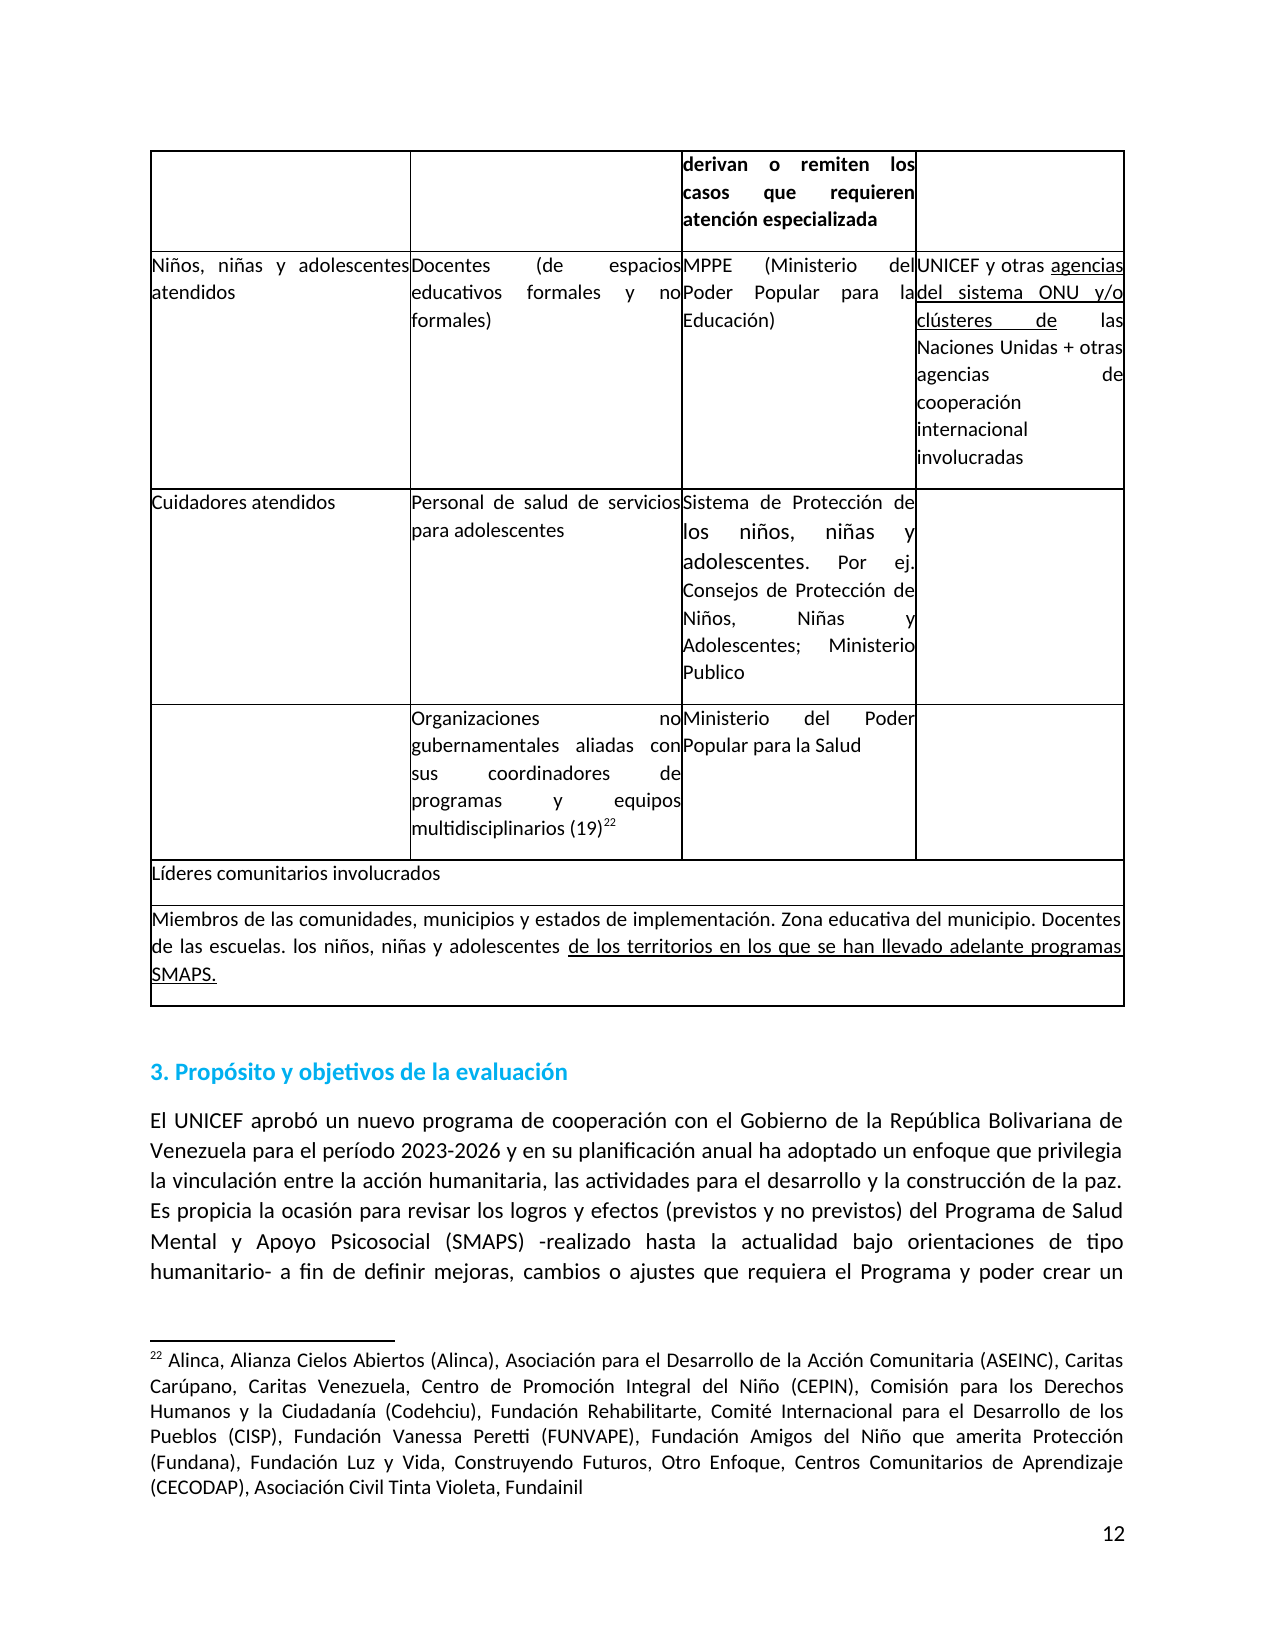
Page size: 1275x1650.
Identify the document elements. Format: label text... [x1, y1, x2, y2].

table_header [152, 152, 410, 251]
table_cell Líderes comunitarios involucrados [152, 861, 1123, 905]
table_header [683, 152, 915, 251]
subtitle 3. Propósito y objetivos de la evaluación [150, 1056, 1125, 1087]
table_cell [152, 705, 410, 859]
table_cell Docentes (de espacios educativos formales y no formales) [411, 252, 681, 488]
table_cell [917, 705, 1123, 859]
table_cell UNICEF y otras agencias del sistema ONU y/o clústeres de las Naciones Unidas + otras agencias de cooperación internacional involucradas [917, 303, 1123, 488]
table_cell Organizaciones no gubernamentales aliadas con sus coordinadores de programas y equipos multidisciplinarios (19) [411, 705, 681, 859]
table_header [917, 152, 1123, 251]
table_cell Cuidadores atendidos [152, 490, 410, 704]
table_cell Personal de salud de servicios para adolescentes [411, 490, 681, 704]
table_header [411, 152, 681, 251]
table_cell [917, 490, 1123, 704]
table_cell UNICEF y otras agencias del sistema ONU y/o clústeres de las Naciones Unidas + otras agencias de cooperación internacional involucradas [917, 252, 1123, 301]
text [150, 1106, 1125, 1285]
table_cell MPPE (Ministerio del Poder Popular para la Educación) [683, 252, 915, 488]
table_cell Ministerio del Poder Popular para la Salud [683, 705, 915, 859]
table_cell Niños, niñas y adolescentes atendidos [152, 252, 410, 488]
table_cell Sistema de Protección de los niños, niñas y adolescentes. Por ej. Consejos de Protección de Niños, Niñas y Adolescentes; Ministerio Publico [683, 490, 915, 704]
table_cell Miembros de las comunidades, municipios y estados de implementación. Zona educativa del municipio. Docentes de las escuelas. los niños, niñas y adolescentes de los territorios en los que se han llevado adelante programas SMAPS. [152, 906, 1123, 1005]
